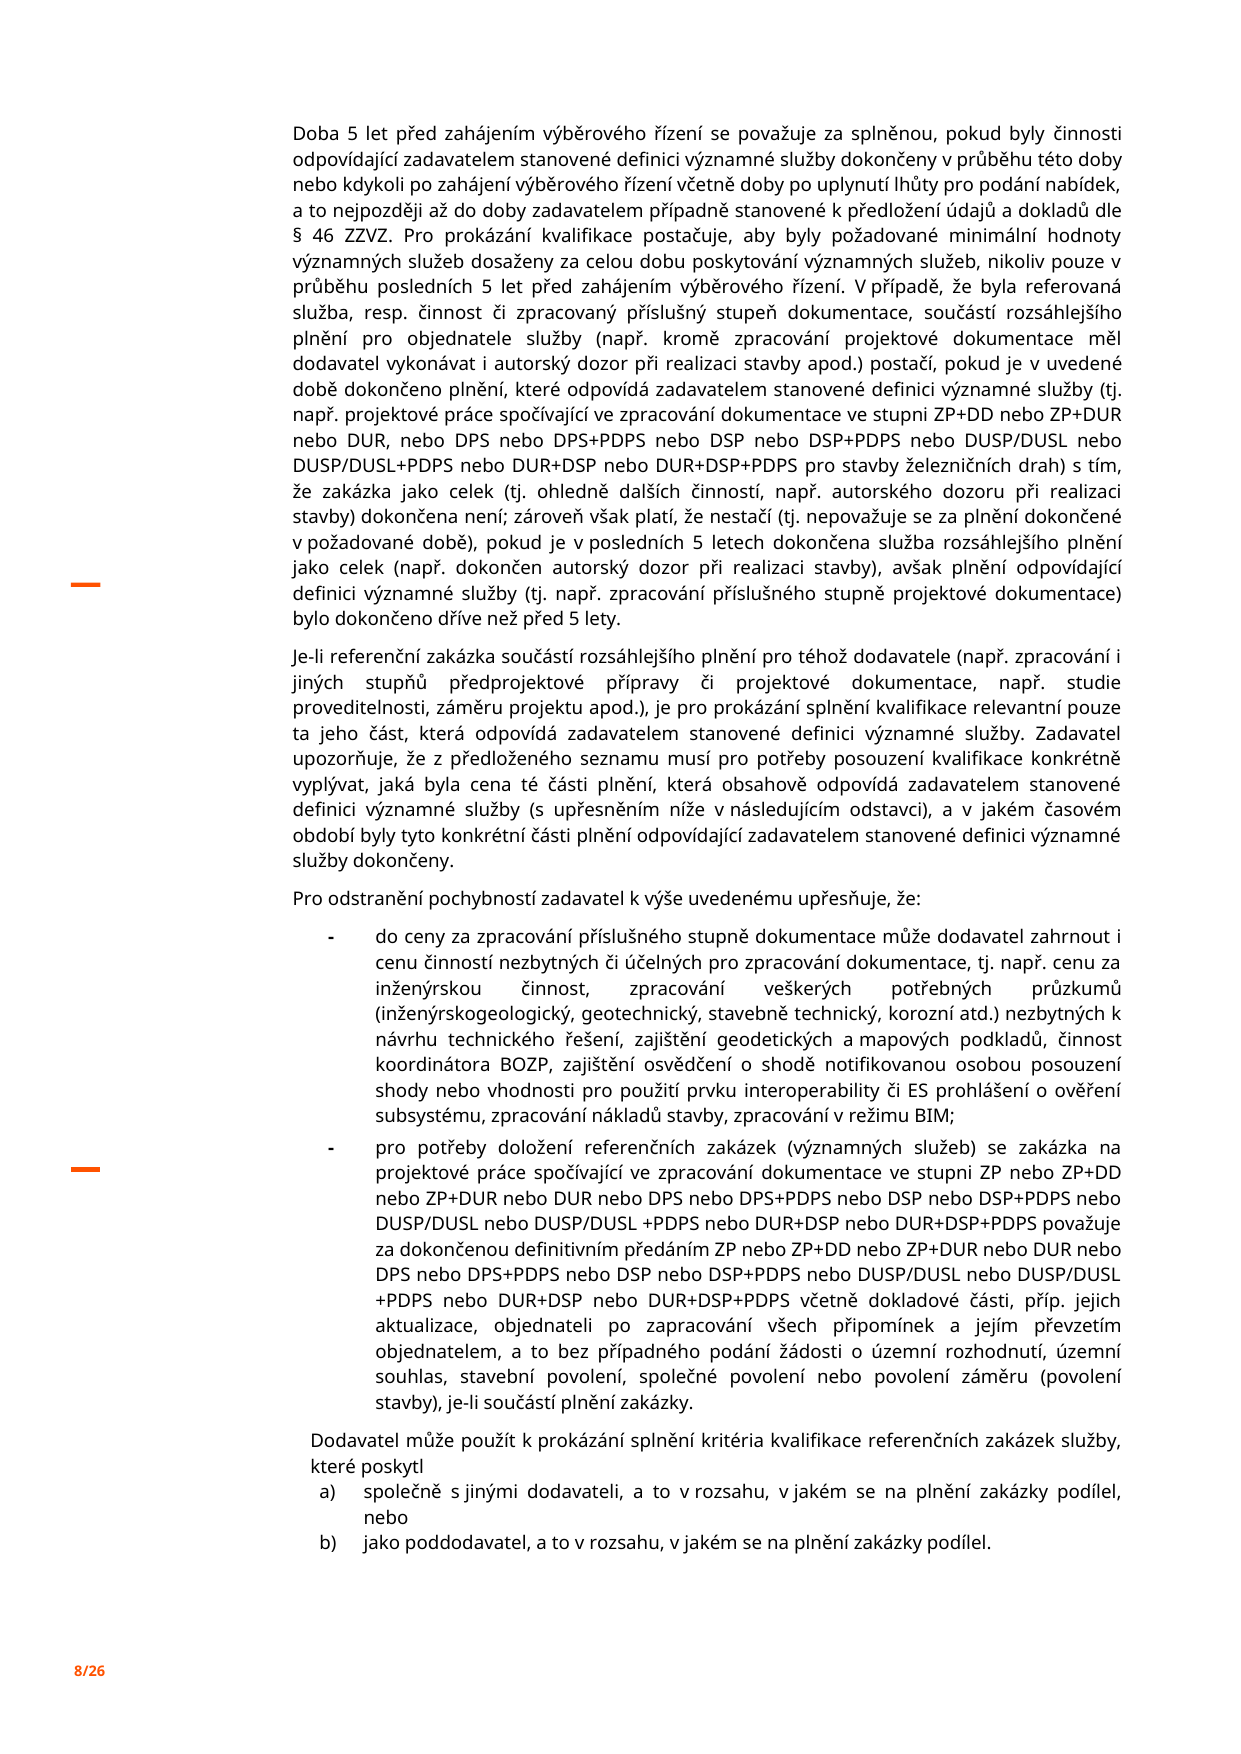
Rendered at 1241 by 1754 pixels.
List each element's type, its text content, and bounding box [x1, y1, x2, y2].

text pro potřeby doložení referenčních zakázek (významných služeb) se zakázka na projektové práce spočívající ve zpracování dokumentace ve stupni ZP nebo ZP+DD nebo ZP+DUR nebo DUR nebo DPS nebo DPS+PDPS nebo DSP nebo DSP+PDPS nebo DUSP/DUSL nebo DUSP/DUSL +PDPS nebo DUR+DSP nebo DUR+DSP+PDPS považuje za dokončenou definitivním předáním ZP nebo ZP+DD nebo ZP+DUR nebo DUR nebo DPS nebo DPS+PDPS nebo DSP nebo DSP+PDPS nebo DUSP/DUSL nebo DUSP/DUSL +PDPS nebo DUR+DSP nebo DUR+DSP+PDPS včetně dokladové části, příp. jejich aktualizace, objednateli po zapracování všech připomínek a jejím převzetím objednatelem, a to bez případného podání žádosti o územní rozhodnutí, územní souhlas, stavební povolení, společné povolení nebo povolení záměru (povolení stavby), je-li součástí plnění zakázky. [328, 1134, 1122, 1415]
text a) společně s jinými dodavateli, a to v rozsahu, v jakém se na plnění zakázky podílel, nebo [319, 1478, 1122, 1529]
text Doba 5 let před zahájením výběrového řízení se považuje za splněnou, pokud byly činnosti odpovídající zadavatelem stanovené definici významné služby dokončeny v průběhu této doby nebo kdykoli po zahájení výběrového řízení včetně doby po uplynutí lhůty pro podání nabídek, a to nejpozději až do doby zadavatelem případně stanovené k předložení údajů a dokladů dle § 46 ZZVZ. Pro prokázání kvalifikace postačuje, aby byly požadované minimální hodnoty významných služeb dosaženy za celou dobu poskytování významných služeb, nikoliv pouze v průběhu posledních 5 let před zahájením výběrového řízení. V případě, že byla referovaná služba, resp. činnost či zpracovaný příslušný stupeň dokumentace, součástí rozsáhlejšího plnění pro objednatele služby (např. kromě zpracování projektové dokumentace měl dodavatel vykonávat i autorský dozor při realizaci stavby apod.) postačí, pokud je v uvedené době dokončeno plnění, které odpovídá zadavatelem stanovené definici významné služby (tj. např. projektové práce spočívající ve zpracování dokumentace ve stupni ZP+DD nebo ZP+DUR nebo DUR, nebo DPS nebo DPS+PDPS nebo DSP nebo DSP+PDPS nebo DUSP/DUSL nebo DUSP/DUSL+PDPS nebo DUR+DSP nebo DUR+DSP+PDPS pro stavby železničních drah) s tím, že zakázka jako celek (tj. ohledně dalších činností, např. autorského dozoru při realizaci stavby) dokončena není; zároveň však platí, že nestačí (tj. nepovažuje se za plnění dokončené v požadované době), pokud je v posledních 5 letech dokončena služba rozsáhlejšího plnění jako celek (např. dokončen autorský dozor při realizaci stavby), avšak plnění odpovídající definici významné služby (tj. např. zpracování příslušného stupně projektové dokumentace) bylo dokončeno dříve než před 5 lety. [292, 121, 1122, 631]
text b) jako poddodavatel, a to v rozsahu, v jakém se na plnění zakázky podílel. [319, 1529, 1122, 1555]
text Dodavatel může použít k prokázání splnění kritéria kvalifikace referenčních zakázek služby, které poskytl [310, 1427, 1122, 1478]
text do ceny za zpracování příslušného stupně dokumentace může dodavatel zahrnout i cenu činností nezbytných či účelných pro zpracování dokumentace, tj. např. cenu za inženýrskou činnost, zpracování veškerých potřebných průzkumů (inženýrskogeologický, geotechnický, stavebně technický, korozní atd.) nezbytných k návrhu technického řešení, zajištění geodetických a mapových podkladů, činnost koordinátora BOZP, zajištění osvědčení o shodě notifikovanou osobou posouzení shody nebo vhodnosti pro použití prvku interoperability či ES prohlášení o ověření subsystému, zpracování nákladů stavby, zpracování v režimu BIM; [328, 924, 1122, 1128]
text Je-li referenční zakázka součástí rozsáhlejšího plnění pro téhož dodavatele (např. zpracování i jiných stupňů předprojektové přípravy či projektové dokumentace, např. studie proveditelnosti, záměru projektu apod.), je pro prokázání splnění kvalifikace relevantní pouze ta jeho část, která odpovídá zadavatelem stanovené definici významné služby. Zadavatel upozorňuje, že z předloženého seznamu musí pro potřeby posouzení kvalifikace konkrétně vyplývat, jaká byla cena té části plnění, která obsahově odpovídá zadavatelem stanovené definici významné služby (s upřesněním níže v následujícím odstavci), a v jakém časovém období byly tyto konkrétní části plnění odpovídající zadavatelem stanovené definici významné služby dokončeny. [292, 643, 1122, 873]
text Pro odstranění pochybností zadavatel k výše uvedenému upřesňuje, že: [292, 886, 1122, 911]
